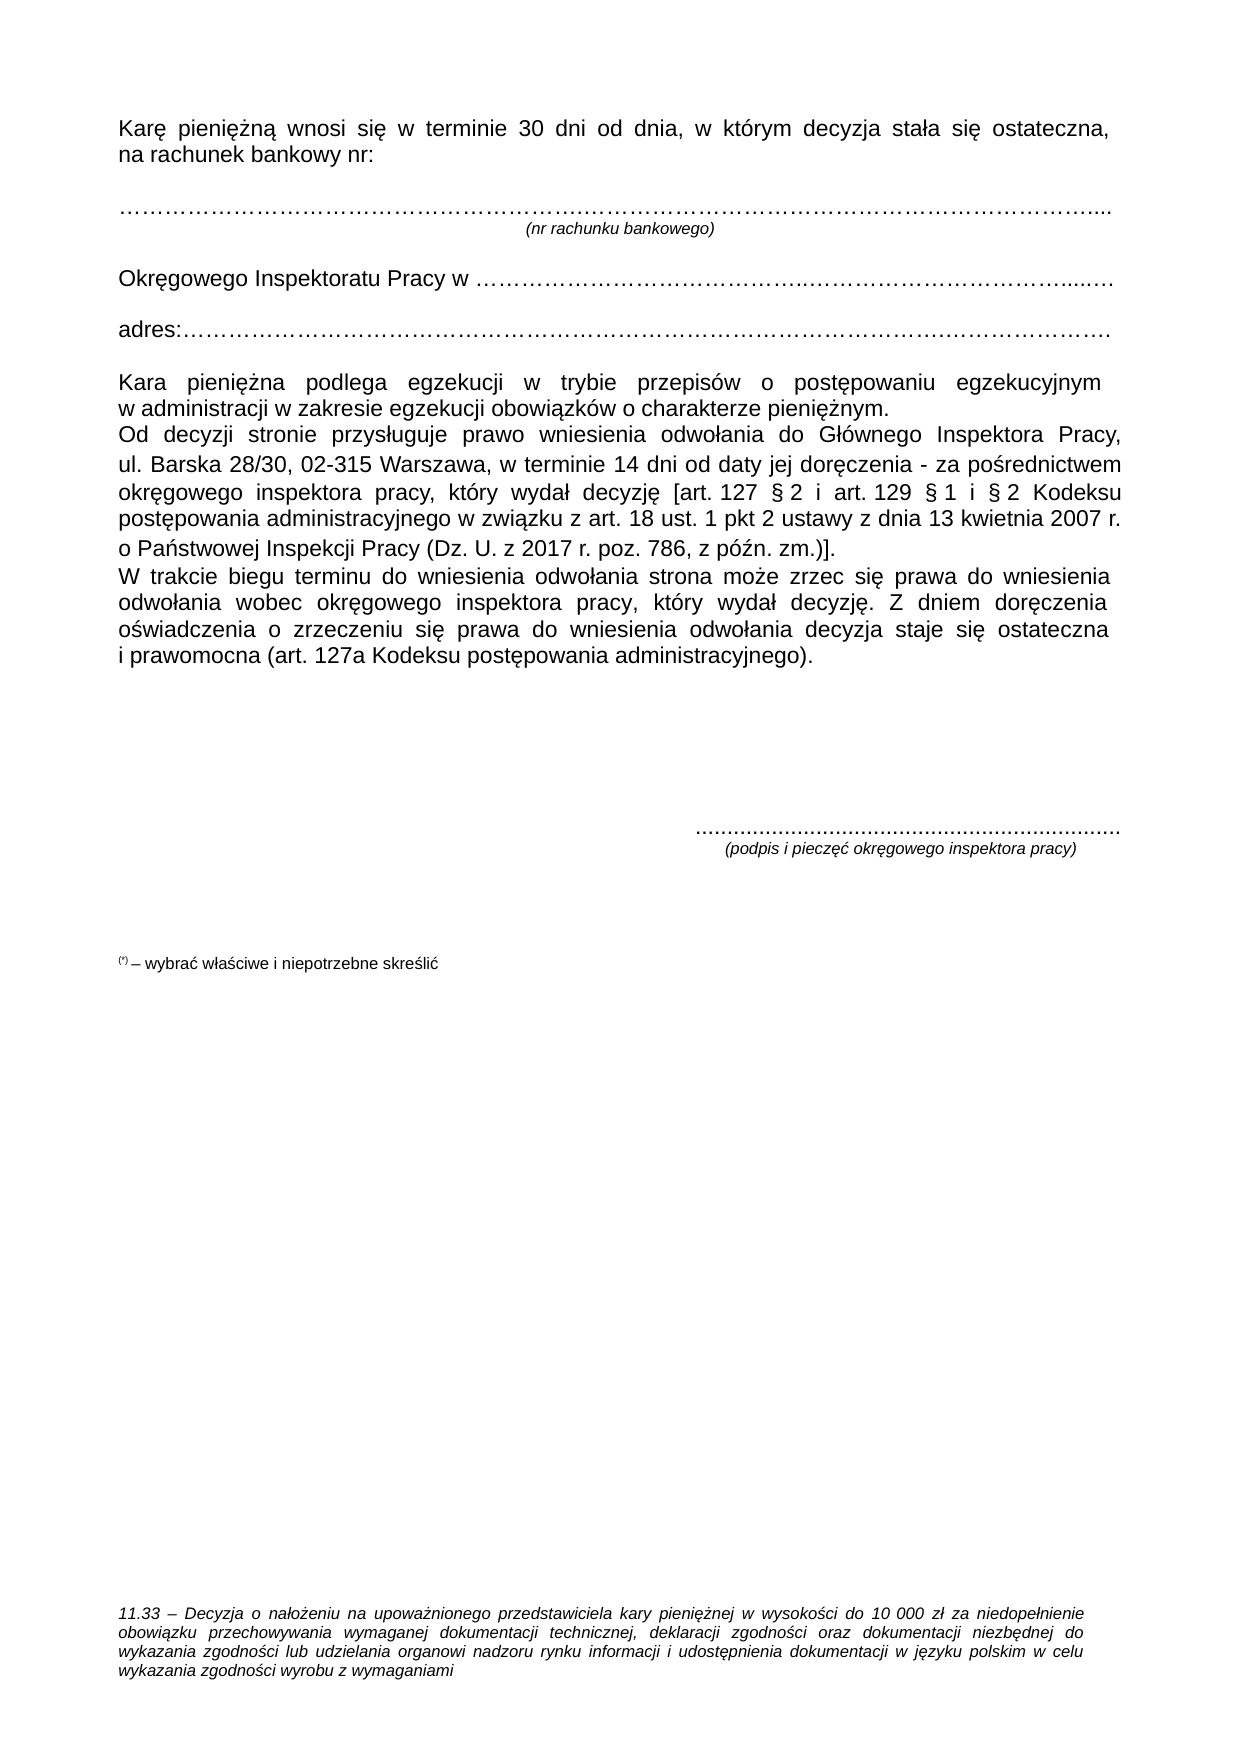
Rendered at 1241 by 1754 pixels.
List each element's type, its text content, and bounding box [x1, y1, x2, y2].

text ................................................................... [694, 813, 1122, 839]
text (nr rachunku bankowego) [118, 219, 1122, 238]
text Karę pieniężną wnosi się w terminie 30 dni od dnia, w którym decyzja stała się ostateczna, na rachunek bankowy nr: [118, 115, 1122, 168]
text adres:……………………………………………………………………………………….…………………. [118, 316, 1122, 342]
text (*) – wybrać właściwe i niepotrzebne skreślić [118, 954, 1122, 973]
text …………………………………………………….………………………………………………………….... [118, 193, 1122, 219]
text Kara pieniężna podlega egzekucji w trybie przepisów o postępowaniu egzekucyjnym w administracji w zakresie egzekucji obowiązków o charakterze pieniężnym. [118, 369, 1122, 421]
text (podpis i pieczęć okręgowego inspektora pracy) [679, 839, 1122, 858]
text Od decyzji stronie przysługuje prawo wniesienia odwołania do Głównego Inspektora Pracy, ul. Barska 28/30, 02-315 Warszawa, w terminie 14 dni od daty jej doręczenia - za pośrednictwem okręgowego inspektora pracy, który wydał decyzję [art. 127 § 2 i art. 129 § 1 i § 2 Kodeksu postępowania administracyjnego w związku z art. 18 ust. 1 pkt 2 ustawy z dnia 13 kwietnia 2007 r. o Państwowej Inspekcji Pracy (Dz. U. z 2017 r. poz. 786, z późn. zm.)]. [118, 421, 1122, 563]
text W trakcie biegu terminu do wniesienia odwołania strona może zrzec się prawa do wniesienia odwołania wobec okręgowego inspektora pracy, który wydał decyzję. Z dniem doręczenia oświadczenia o zrzeczeniu się prawa do wniesienia odwołania decyzja staje się ostateczna i prawomocna (art. 127a Kodeksu postępowania administracyjnego). [118, 563, 1122, 668]
text Okręgowego Inspektoratu Pracy w ……………………………………..…………………………….....… [118, 264, 1122, 291]
